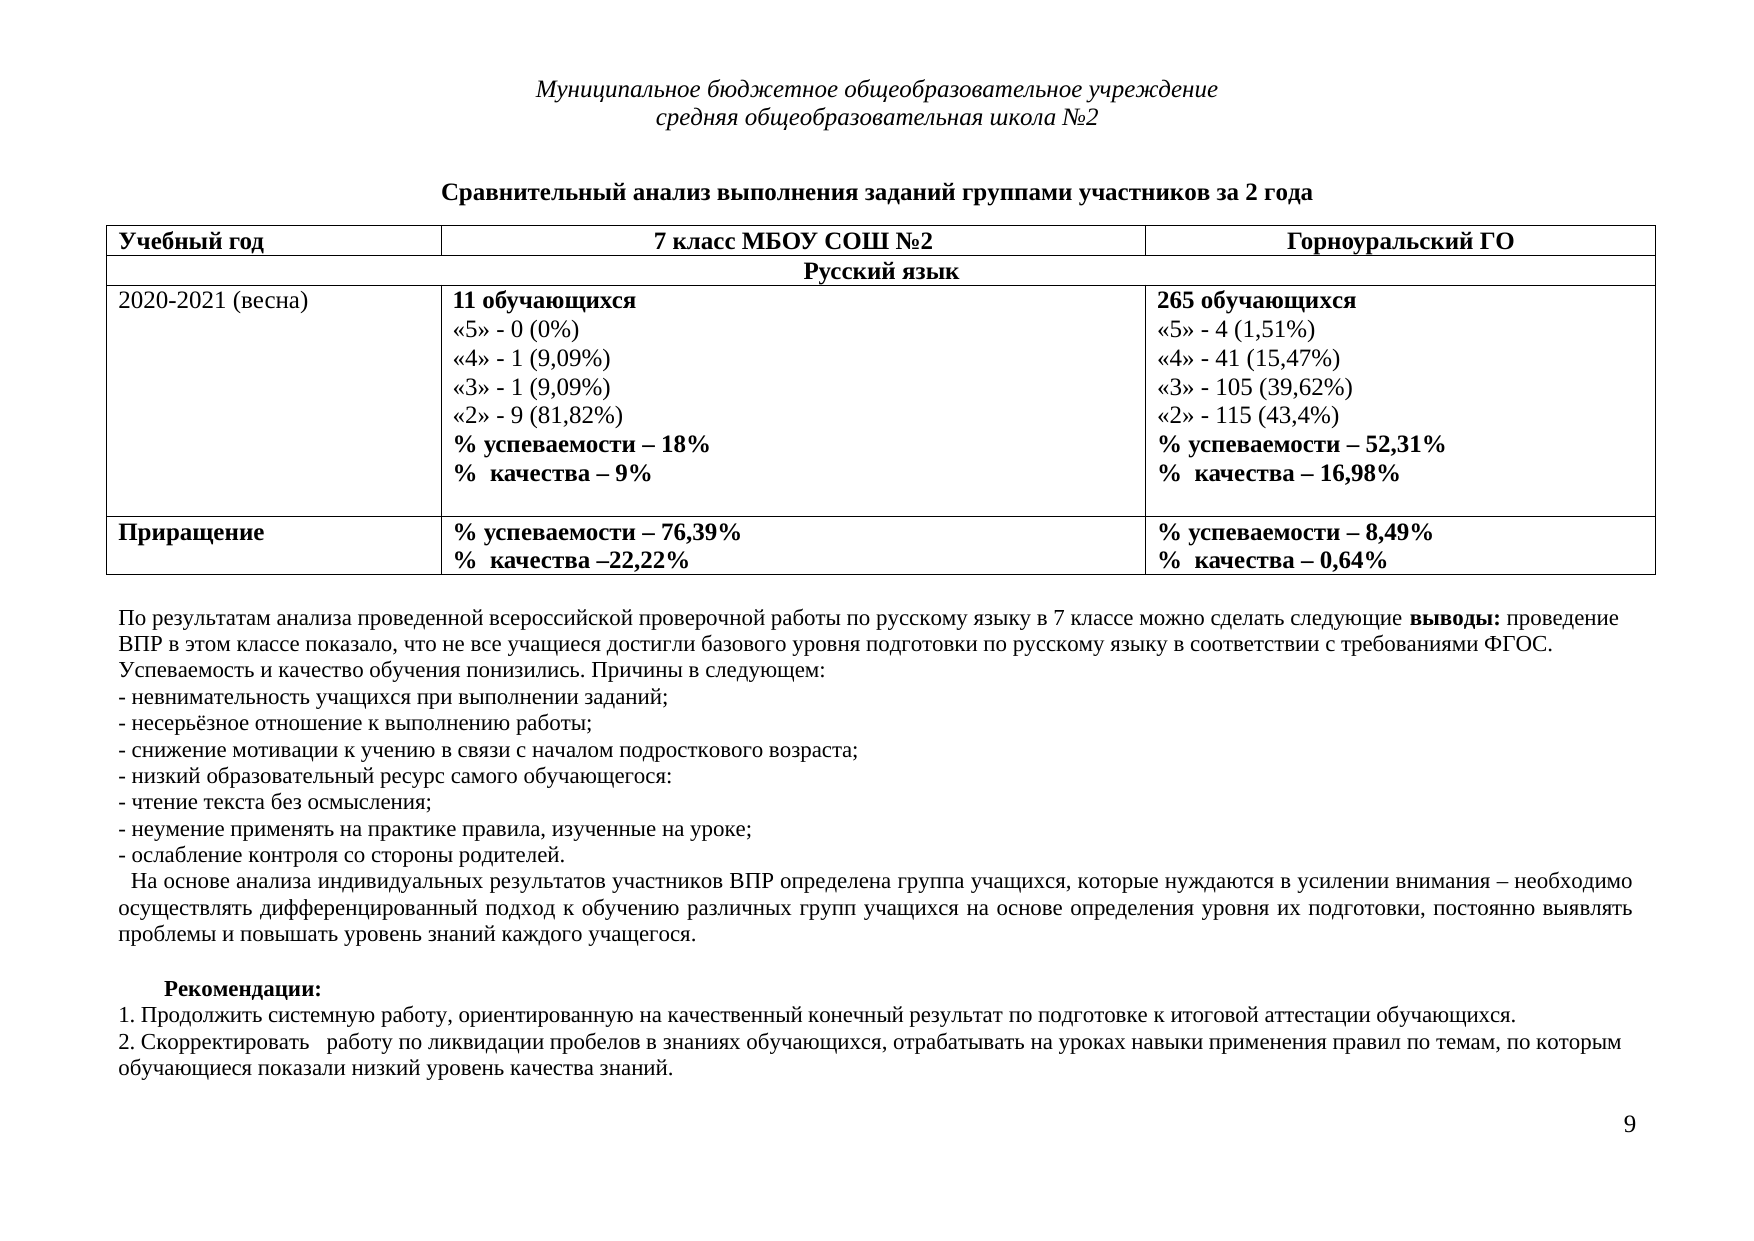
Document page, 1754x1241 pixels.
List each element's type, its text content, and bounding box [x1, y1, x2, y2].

table_header Учебный год [107, 226, 441, 255]
table_cell Приращение [107, 517, 441, 574]
text Сравнительный анализ выполнения заданий группами участников за 2 года [118, 177, 1636, 206]
text - невнимательность учащихся при выполнении заданий; [118, 683, 1636, 709]
text - несерьёзное отношение к выполнению работы; [118, 709, 1636, 736]
text Рекомендации: [118, 975, 1636, 1002]
table_cell 11 обучающихся «5» - 0 (0%) «4» - 1 (9,09%) «3» - 1 (9,09%) «2» - 9 (81,82%) % успеваемости – 18% % качества – 9% [442, 286, 1145, 516]
table_cell Русский язык [107, 256, 1655, 284]
table_cell 265 обучающихся «5» - 4 (1,51%) «4» - 41 (15,47%) «3» - 105 (39,62%) «2» - 115 (43,4%) % успеваемости – 52,31% % качества – 16,98% [1146, 286, 1655, 516]
table_header Горноуральский ГО [1146, 226, 1655, 255]
table_cell 2020-2021 (весна) [107, 286, 441, 516]
text - неумение применять на практике правила, изученные на уроке; [118, 815, 1636, 841]
table_cell % успеваемости – 76,39% % качества –22,22% [442, 517, 1145, 574]
text - снижение мотивации к учению в связи с началом подросткового возраста; [118, 736, 1636, 762]
table_header 7 класс МБОУ СОШ №2 [442, 226, 1145, 255]
text - низкий образовательный ресурс самого обучающегося: [118, 762, 1636, 788]
text - ослабление контроля со стороны родителей. [118, 841, 1636, 867]
text - чтение текста без осмысления; [118, 788, 1636, 815]
text 2. Скорректировать работу по ликвидации пробелов в знаниях обучающихся, отрабатывать на уроках навыки применения правил по темам, по которым обучающиеся показали низкий уровень качества знаний. [118, 1028, 1636, 1081]
table_cell % успеваемости – 8,49% % качества – 0,64% [1146, 517, 1655, 574]
text 1. Продолжить системную работу, ориентированную на качественный конечный результат по подготовке к итоговой аттестации обучающихся. [118, 1002, 1636, 1028]
text На основе анализа индивидуальных результатов участников ВПР определена группа учащихся, которые нуждаются в усилении внимания – необходимо осуществлять дифференцированный подход к обучению различных групп учащихся на основе определения уровня их подготовки, постоянно выявлять проблемы и повышать уровень знаний каждого учащегося. [118, 867, 1636, 946]
text По результатам анализа проведенной всероссийской проверочной работы по русскому языку в 7 классе можно сделать следующие выводы: проведение ВПР в этом классе показало, что не все учащиеся достигли базового уровня подготовки по русскому языку в соответствии с требованиями ФГОС. Успеваемость и качество обучения понизились. Причины в следующем: [118, 604, 1636, 683]
